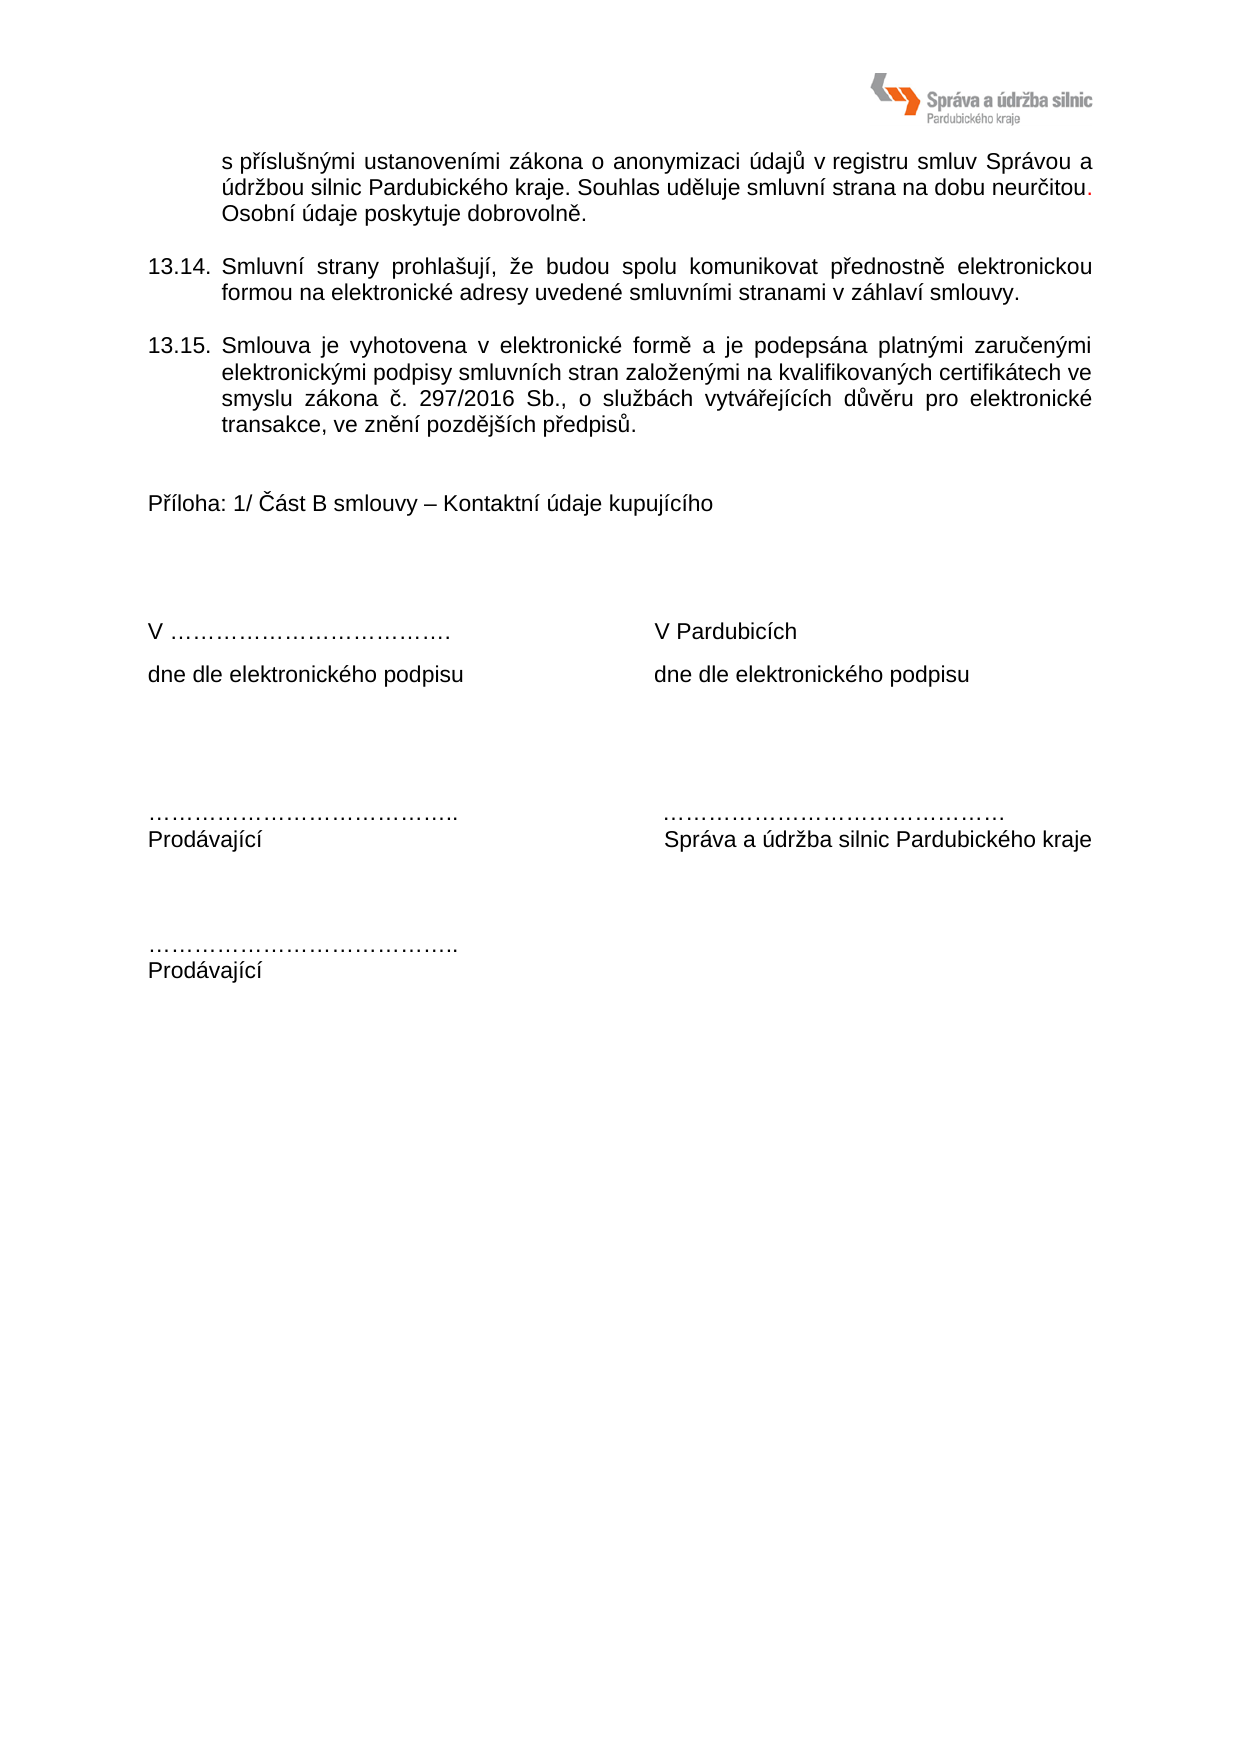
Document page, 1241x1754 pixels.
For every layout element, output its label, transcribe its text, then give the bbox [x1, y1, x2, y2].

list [148, 148, 1093, 227]
text Prodávající Správa a údržba silnic Pardubického kraje [148, 826, 1093, 852]
list dne dle elektronického podpisu dne dle elektronického podpisu [148, 661, 1093, 687]
list Smlouva je vyhotovena v elektronické formě a je podepsána platnými zaručenými elektronickými podpisy smluvních stran založenými na kvalifikovaných certifikátech ve smyslu zákona č. 297/2016 Sb., o službách vytvářejících důvěru pro elektronické transakce, ve znění pozdějších předpisů. [148, 332, 1093, 437]
text ………………………………….. [148, 931, 1093, 957]
list Příloha: 1/ Část B smlouvy – Kontaktní údaje kupujícího [148, 490, 1093, 517]
text Prodávající [148, 957, 1093, 984]
list V ………………………………. V Pardubicích [148, 618, 1093, 645]
list Smluvní strany prohlašují, že budou spolu komunikovat přednostně elektronickou formou na elektronické adresy uvedené smluvními stranami v záhlaví smlouvy. [148, 253, 1093, 306]
text ………………………………….. ……………………………………… [148, 799, 1093, 826]
picture [870, 73, 1093, 126]
